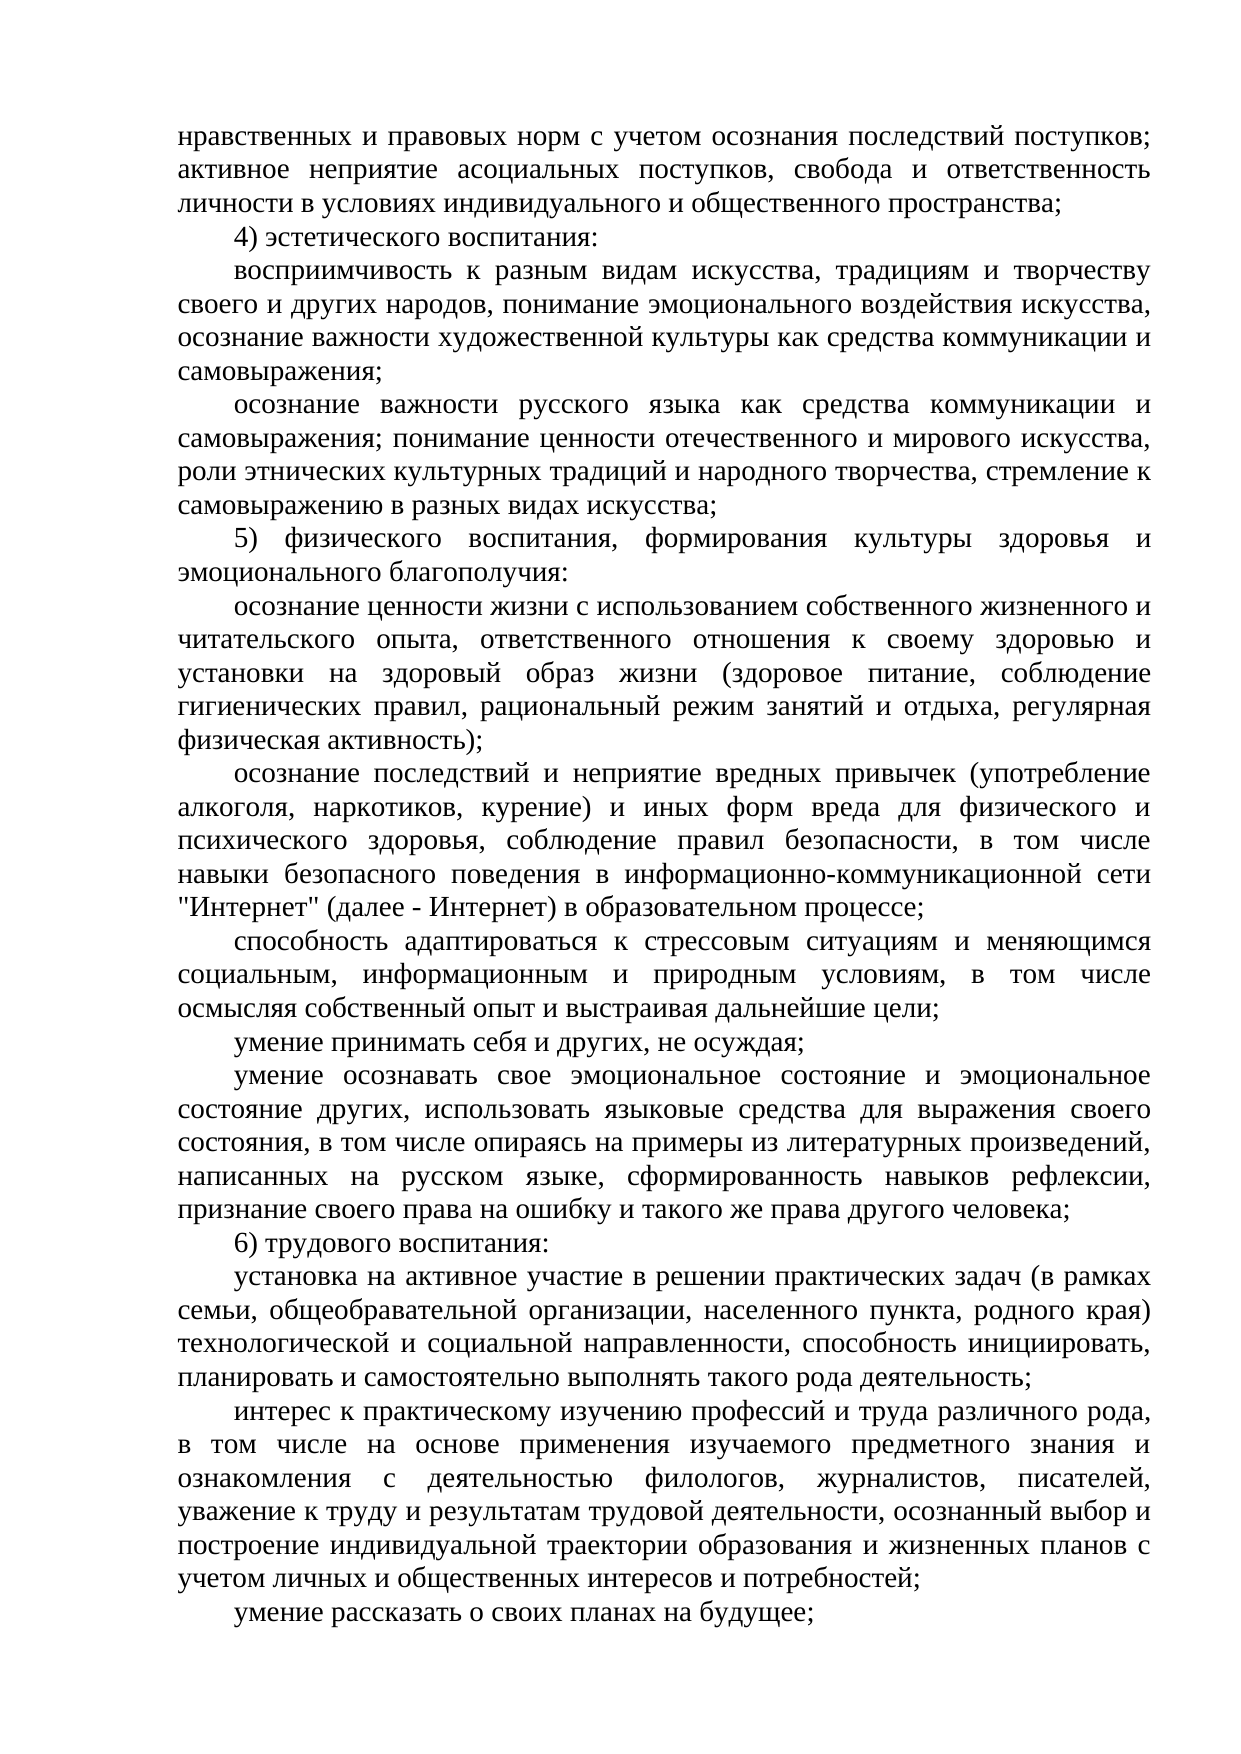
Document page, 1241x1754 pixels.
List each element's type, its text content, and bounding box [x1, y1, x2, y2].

text умение принимать себя и других, не осуждая; [177, 1024, 1152, 1057]
text способность адаптироваться к стрессовым ситуациям и меняющимся социальным, информационным и природным условиям, в том числе осмысляя собственный опыт и выстраивая дальнейшие цели; [177, 923, 1152, 1024]
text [177, 118, 1152, 219]
text осознание важности русского языка как средства коммуникации и самовыражения; понимание ценности отечественного и мирового искусства, роли этнических культурных традиций и народного творчества, стремление к самовыражению в разных видах искусства; [177, 386, 1152, 521]
text восприимчивость к разным видам искусства, традициям и творчеству своего и других народов, понимание эмоционального воздействия искусства, осознание важности художественной культуры как средства коммуникации и самовыражения; [177, 252, 1152, 386]
text умение осознавать свое эмоциональное состояние и эмоциональное состояние других, использовать языковые средства для выражения своего состояния, в том числе опираясь на примеры из литературных произведений, написанных на русском языке, сформированность навыков рефлексии, признание своего права на ошибку и такого же права другого человека; [177, 1057, 1152, 1225]
text осознание ценности жизни с использованием собственного жизненного и читательского опыта, ответственного отношения к своему здоровью и установки на здоровый образ жизни (здоровое питание, соблюдение гигиенических правил, рациональный режим занятий и отдыха, регулярная физическая активность); [177, 588, 1152, 755]
text интерес к практическому изучению профессий и труда различного рода, в том числе на основе применения изучаемого предметного знания и ознакомления с деятельностью филологов, журналистов, писателей, уважение к труду и результатам трудовой деятельности, осознанный выбор и построение индивидуальной траектории образования и жизненных планов с учетом личных и общественных интересов и потребностей; [177, 1393, 1152, 1594]
text установка на активное участие в решении практических задач (в рамках семьи, общеобравательной организации, населенного пункта, родного края) технологической и социальной направленности, способность инициировать, планировать и самостоятельно выполнять такого рода деятельность; [177, 1258, 1152, 1393]
text 5) физического воспитания, формирования культуры здоровья и эмоционального благополучия: [177, 521, 1152, 588]
text 6) трудового воспитания: [177, 1225, 1152, 1258]
text осознание последствий и неприятие вредных привычек (употребление алкоголя, наркотиков, курение) и иных форм вреда для физического и психического здоровья, соблюдение правил безопасности, в том числе навыки безопасного поведения в информационно-коммуникационной сети "Интернет" (далее - Интернет) в образовательном процессе; [177, 755, 1152, 923]
text 4) эстетического воспитания: [177, 219, 1152, 252]
text умение рассказать о своих планах на будущее; [177, 1594, 1152, 1627]
